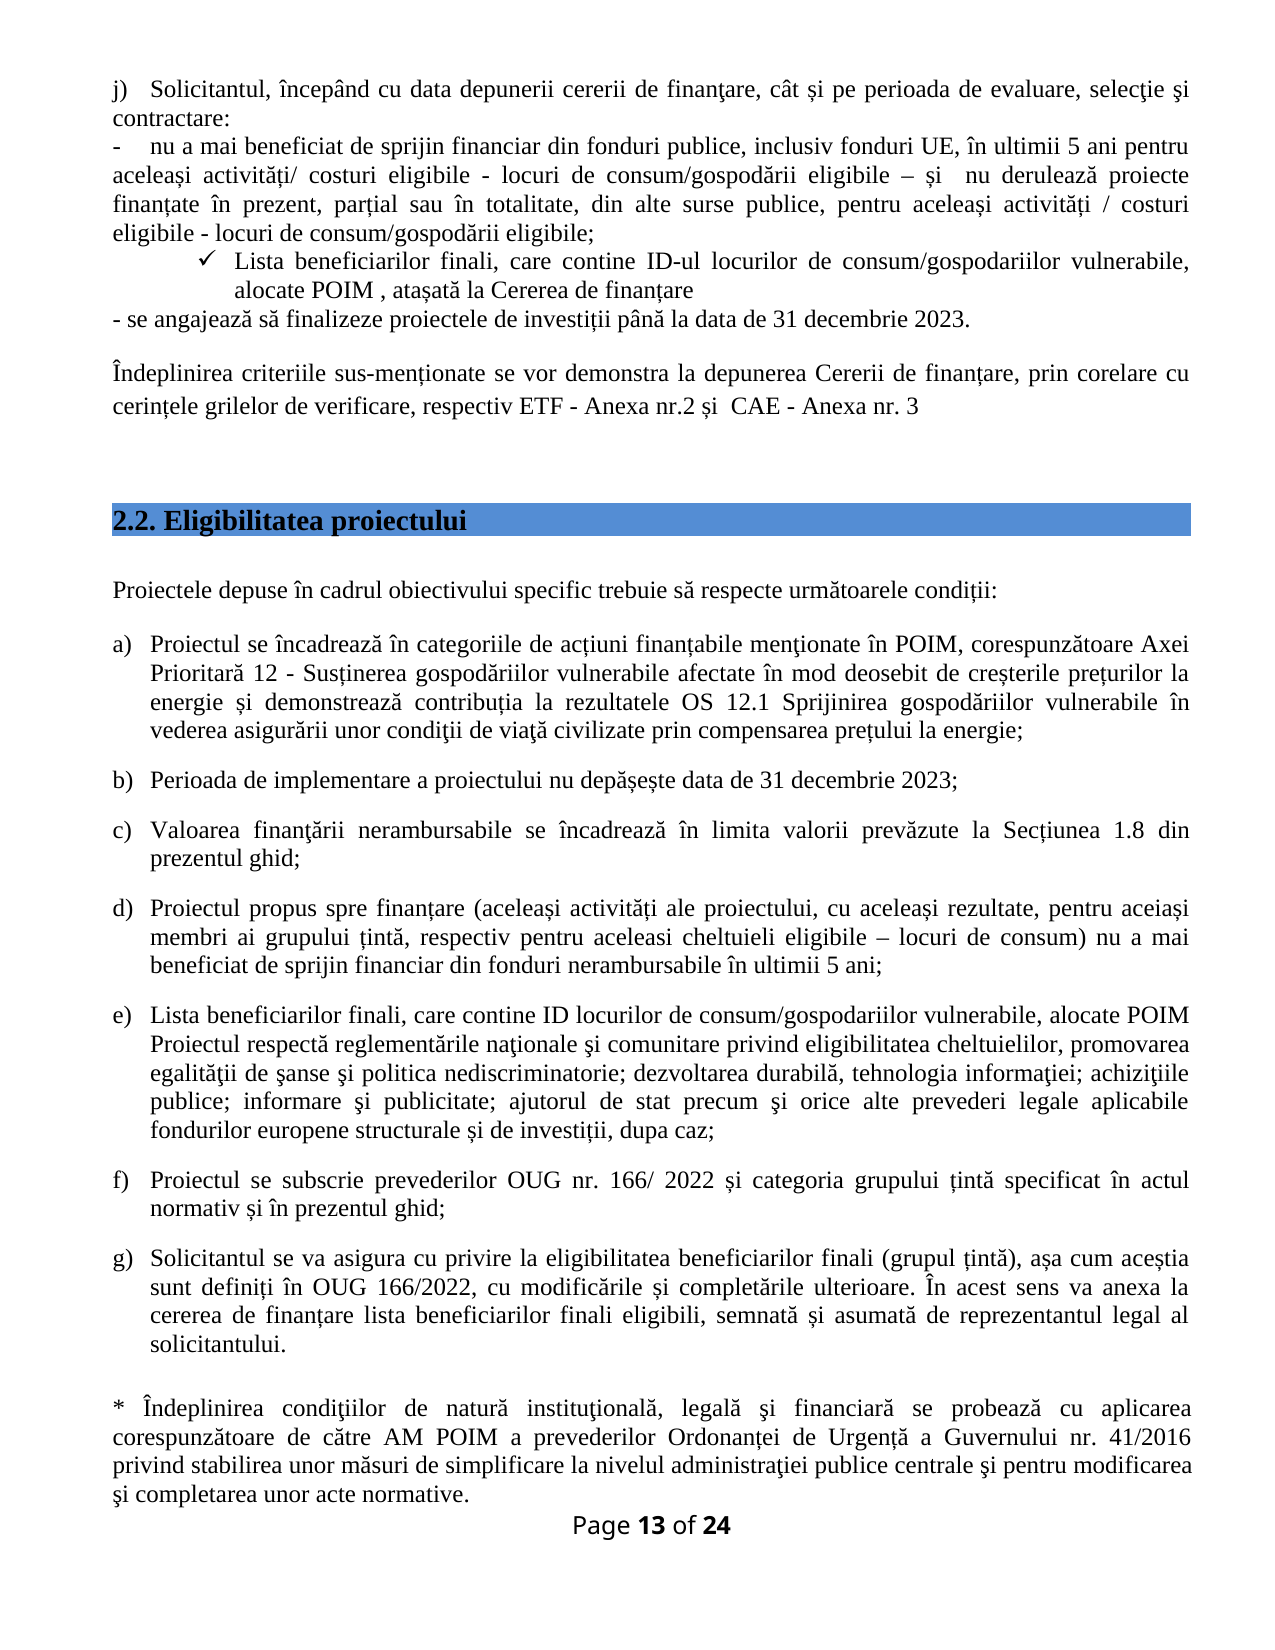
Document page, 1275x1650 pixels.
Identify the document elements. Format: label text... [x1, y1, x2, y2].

text * Îndeplinirea condiţiilor de natură instituţională, legală şi financiară se probează cu aplicarea corespunzătoare de către AM POIM a prevederilor Ordonanței de Urgență a Guvernului nr. 41/2016 privind stabilirea unor măsuri de simplificare la nivelul administraţiei publice centrale şi pentru modificarea şi completarea unor acte normative. [112, 1393, 1193, 1508]
list Solicitantul, începând cu data depunerii cererii de finanţare, cât și pe perioada de evaluare, selecţie şi contractare: [112, 74, 1191, 131]
list Proiectul se subscrie prevederilor OUG nr. 166/ 2022 și categoria grupului țintă specificat în actul normativ și în prezentul ghid; [112, 1165, 1191, 1222]
list Lista beneficiarilor finali, care contine ID locurilor de consum/gospodariilor vulnerabile, alocate POIM Proiectul respectă reglementările naţionale şi comunitare privind eligibilitatea cheltuielilor, promovarea egalităţii de şanse şi politica nediscriminatorie; dezvoltarea durabilă, tehnologia informaţiei; achiziţiile publice; informare şi publicitate; ajutorul de stat precum şi orice alte prevederi legale aplicabile fondurilor europene structurale și de investiții, dupa caz; [112, 1000, 1191, 1144]
list Lista beneficiarilor finali, care contine ID-ul locurilor de consum/gospodariilor vulnerabile, alocate POIM , atașată la Cererea de finanțare [197, 246, 1191, 304]
list Proiectul propus spre finanțare (aceleași activități ale proiectului, cu aceleași rezultate, pentru aceiași membri ai grupului țintă, respectiv pentru aceleasi cheltuieli eligibile – locuri de consum) nu a mai beneficiat de sprijin financiar din fonduri nerambursabile în ultimii 5 ani; [112, 893, 1191, 979]
text - se angajează să finalizeze proiectele de investiții până la data de 31 decembrie 2023. [112, 304, 1191, 333]
list Perioada de implementare a proiectului nu depășește data de 31 decembrie 2023; [112, 765, 1191, 794]
text Îndeplinirea criteriile sus-menționate se vor demonstra la depunerea Cererii de finanțare, prin corelare cu cerințele grilelor de verificare, respectiv ETF - Anexa nr.2 și CAE - Anexa nr. 3 [112, 358, 1191, 419]
list Proiectul se încadrează în categoriile de acțiuni finanțabile menţionate în POIM, corespunzătoare Axei Prioritară 12 - Susținerea gospodăriilor vulnerabile afectate în mod deosebit de creșterile prețurilor la energie și demonstrează contribuția la rezultatele OS 12.1 Sprijinirea gospodăriilor vulnerabile în vederea asigurării unor condiţii de viaţă civilizate prin compensarea prețului la energie; [112, 629, 1191, 744]
list Valoarea finanţării nerambursabile se încadrează în limita valorii prevăzute la Secțiunea 1.8 din prezentul ghid; [112, 815, 1191, 872]
text 2.2. Eligibilitatea proiectului [112, 503, 1191, 536]
text Proiectele depuse în cadrul obiectivului specific trebuie să respecte următoarele condiții: [112, 575, 1191, 604]
list nu a mai beneficiat de sprijin financiar din fonduri publice, inclusiv fonduri UE, în ultimii 5 ani pentru aceleași activități/ costuri eligibile - locuri de consum/gospodării eligibile – și nu derulează proiecte finanțate în prezent, parțial sau în totalitate, din alte surse publice, pentru aceleași activități / costuri eligibile - locuri de consum/gospodării eligibile; [112, 131, 1191, 246]
list Solicitantul se va asigura cu privire la eligibilitatea beneficiarilor finali (grupul țintă), așa cum aceștia sunt definiți în OUG 166/2022, cu modificările și completările ulterioare. În acest sens va anexa la cererea de finanțare lista beneficiarilor finali eligibili, semnată și asumată de reprezentantul legal al solicitantului. [112, 1243, 1191, 1358]
